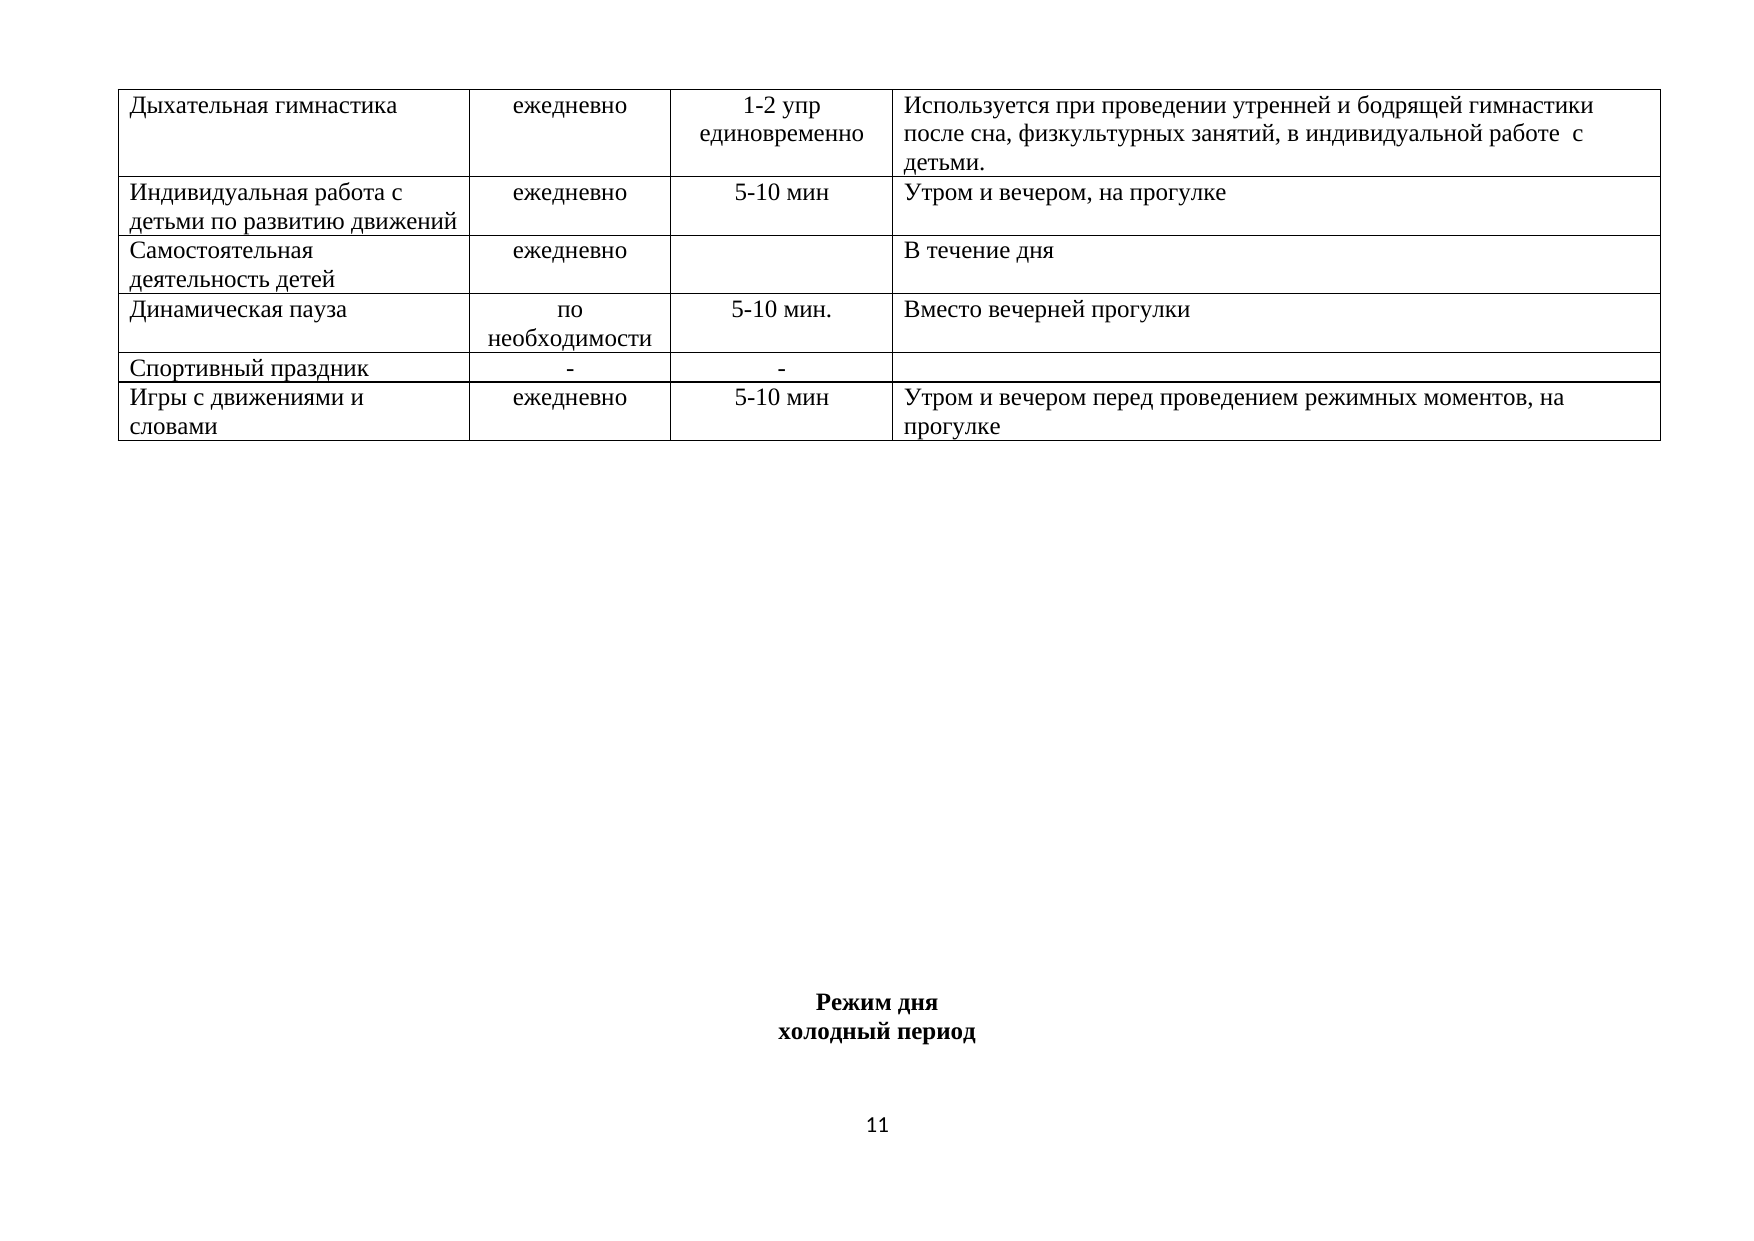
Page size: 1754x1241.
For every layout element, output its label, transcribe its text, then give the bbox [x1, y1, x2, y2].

table_cell Утром и вечером перед проведением режимных моментов, на прогулке [893, 383, 1660, 440]
table_cell Самостоятельная деятельность детей [119, 236, 469, 293]
table_cell [671, 236, 892, 293]
table_cell ежедневно [470, 236, 670, 293]
table_cell по необходимости [470, 294, 670, 352]
table_cell Дыхательная гимнастика [119, 90, 469, 176]
table_cell Спортивный праздник [119, 353, 469, 381]
table_cell 5-10 мин. [671, 294, 892, 352]
text холодный период [118, 1016, 1636, 1045]
table_cell Вместо вечерней прогулки [893, 294, 1660, 352]
table_cell Используется при проведении утренней и бодрящей гимнастики после сна, физкультурных занятий, в индивидуальной работе с детьми. [893, 90, 1660, 176]
table_cell ежедневно [470, 383, 670, 440]
table_cell 1-2 упр единовременно [671, 90, 892, 176]
table_cell ежедневно [470, 90, 670, 176]
table_cell Игры с движениями и словами [119, 383, 469, 440]
table_cell 5-10 мин [671, 383, 892, 440]
table_cell Индивидуальная работа с детьми по развитию движений [119, 177, 469, 234]
table_cell В течение дня [893, 236, 1660, 293]
text Режим дня [118, 987, 1636, 1016]
table_cell ежедневно [470, 177, 670, 234]
table_cell - [470, 353, 670, 381]
table_cell [893, 353, 1660, 381]
table_cell Утром и вечером, на прогулке [893, 177, 1660, 234]
table_cell Динамическая пауза [119, 294, 469, 352]
table_cell - [671, 353, 892, 381]
table_cell 5-10 мин [671, 177, 892, 234]
